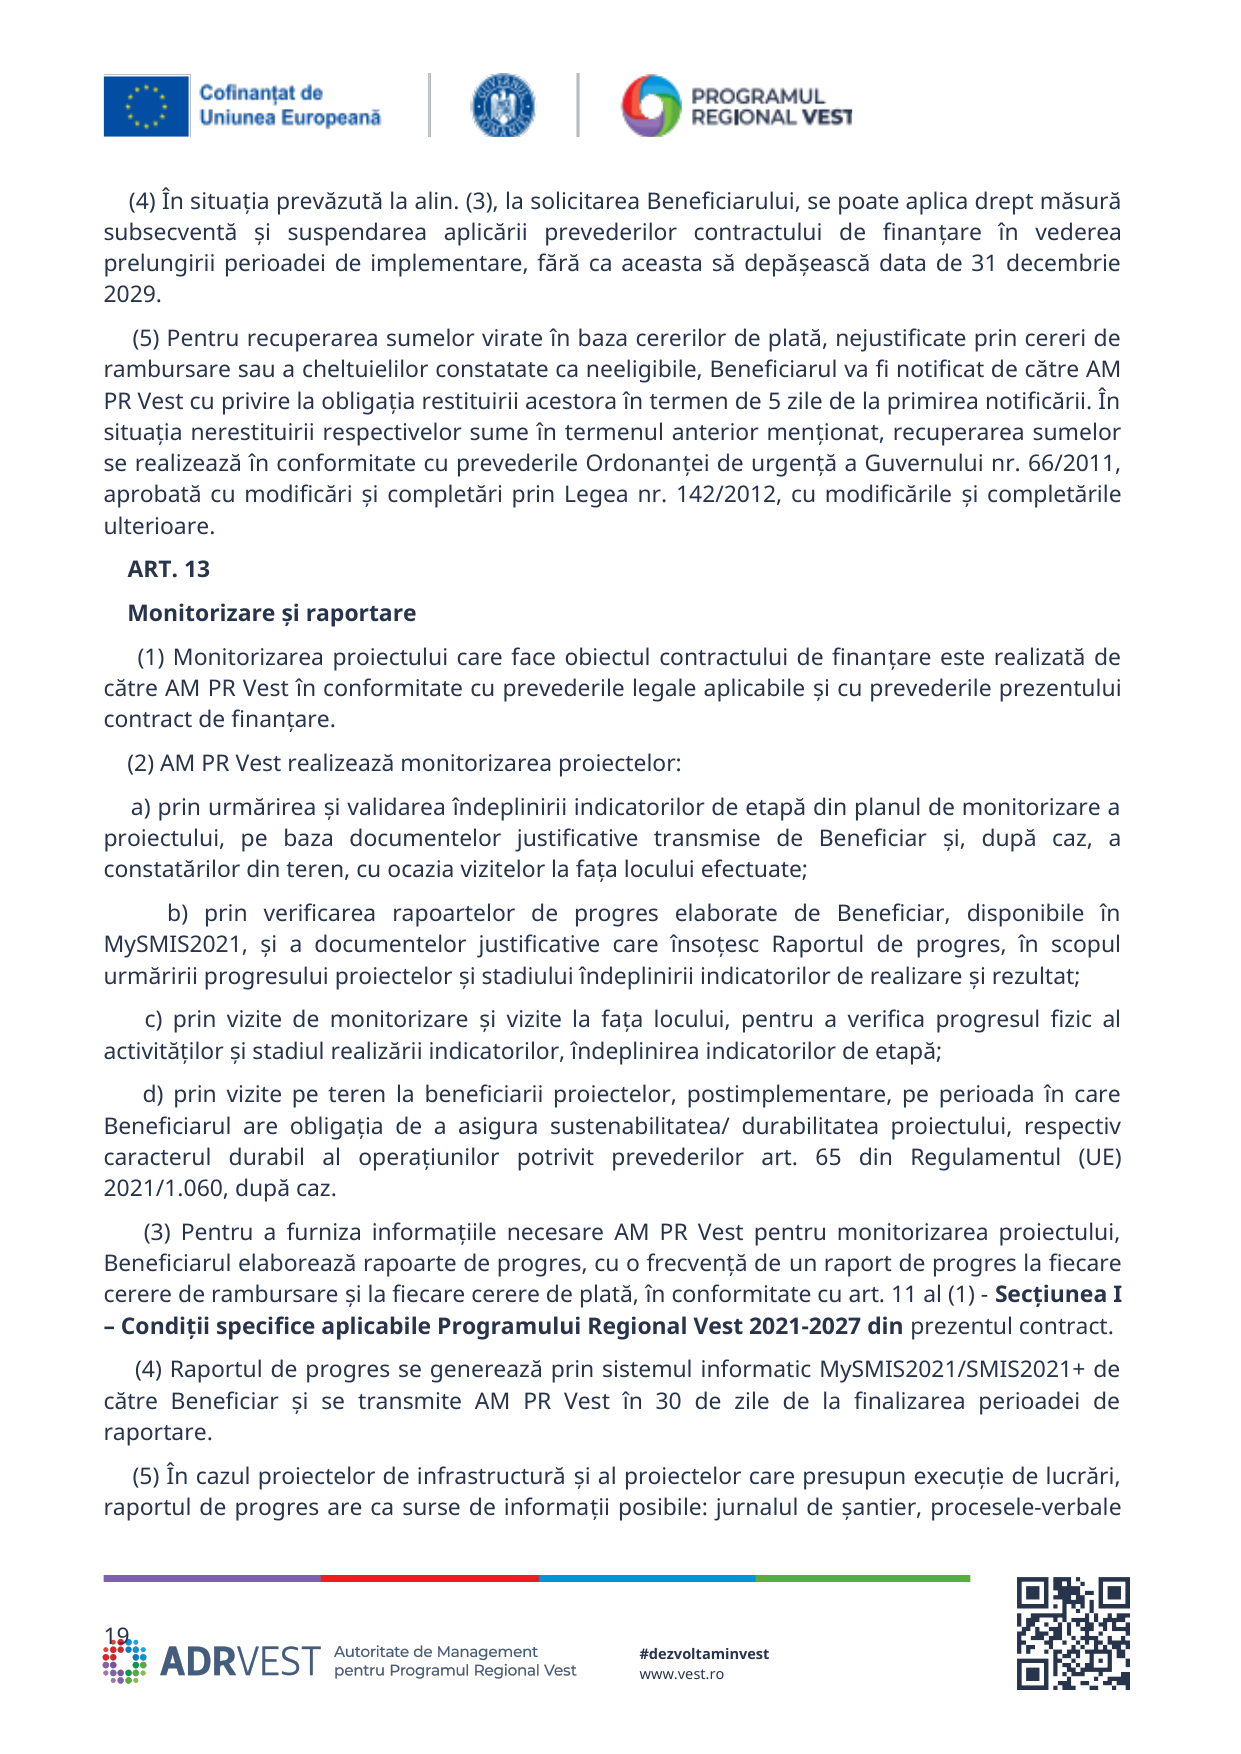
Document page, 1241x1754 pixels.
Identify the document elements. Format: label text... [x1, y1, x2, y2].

picture [93, 1636, 582, 1687]
picture [1008, 1568, 1139, 1699]
text (5) Pentru recuperarea sumelor virate în baza cererilor de plată, nejustificate prin cereri de rambursare sau a cheltuielilor constatate ca neeligibile, Beneficiarul va fi notificat de către AM PR Vest cu privire la obligaţia restituirii acestora în termen de 5 zile de la primirea notificării. În situaţia nerestituirii respectivelor sume în termenul anterior menţionat, recuperarea sumelor se realizează în conformitate cu prevederile Ordonanţei de urgenţă a Guvernului nr. 66/2011, aprobată cu modificări şi completări prin Legea nr. 142/2012, cu modificările şi completările ulterioare. [103, 322, 1122, 541]
text (4) În situaţia prevăzută la alin. (3), la solicitarea Beneficiarului, se poate aplica drept măsură subsecventă şi suspendarea aplicării prevederilor contractului de finanţare în vederea prelungirii perioadei de implementare, fără ca aceasta să depăşească data de 31 decembrie 2029. [103, 184, 1122, 309]
text c) prin vizite de monitorizare şi vizite la faţa locului, pentru a verifica progresul fizic al activităţilor şi stadiul realizării indicatorilor, îndeplinirea indicatorilor de etapă; [103, 1003, 1122, 1066]
text (1) Monitorizarea proiectului care face obiectul contractului de finanţare este realizată de către AM PR Vest în conformitate cu prevederile legale aplicabile şi cu prevederile prezentului contract de finanţare. [103, 641, 1122, 734]
text Monitorizare şi raportare [103, 597, 1122, 628]
text ART. 13 [103, 553, 1122, 584]
text a) prin urmărirea şi validarea îndeplinirii indicatorilor de etapă din planul de monitorizare a proiectului, pe baza documentelor justificative transmise de Beneficiar şi, după caz, a constatărilor din teren, cu ocazia vizitelor la faţa locului efectuate; [103, 791, 1122, 884]
text d) prin vizite pe teren la beneficiarii proiectelor, postimplementare, pe perioada în care Beneficiarul are obligaţia de a asigura sustenabilitatea/ durabilitatea proiectului, respectiv caracterul durabil al operaţiunilor potrivit prevederilor art. 65 din Regulamentul (UE) 2021/1.060, după caz. [103, 1078, 1122, 1203]
text b) prin verificarea rapoartelor de progres elaborate de Beneficiar, disponibile în MySMIS2021, şi a documentelor justificative care însoţesc Raportul de progres, în scopul urmăririi progresului proiectelor şi stadiului îndeplinirii indicatorilor de realizare şi rezultat; [103, 897, 1122, 991]
text (3) Pentru a furniza informaţiile necesare AM PR Vest pentru monitorizarea proiectului, Beneficiarul elaborează rapoarte de progres, cu o frecvență de un raport de progres la fiecare cerere de rambursare și la fiecare cerere de plată, în conformitate cu art. 11 al (1) - Secțiunea I – Condiții specifice aplicabile Programului Regional Vest 2021-2027 din prezentul contract. [103, 1216, 1122, 1341]
text (4) Raportul de progres se generează prin sistemul informatic MySMIS2021/SMIS2021+ de către Beneficiar şi se transmite AM PR Vest în 30 de zile de la finalizarea perioadei de raportare. [103, 1353, 1122, 1447]
text (2) AM PR Vest realizează monitorizarea proiectelor: [103, 747, 1122, 778]
